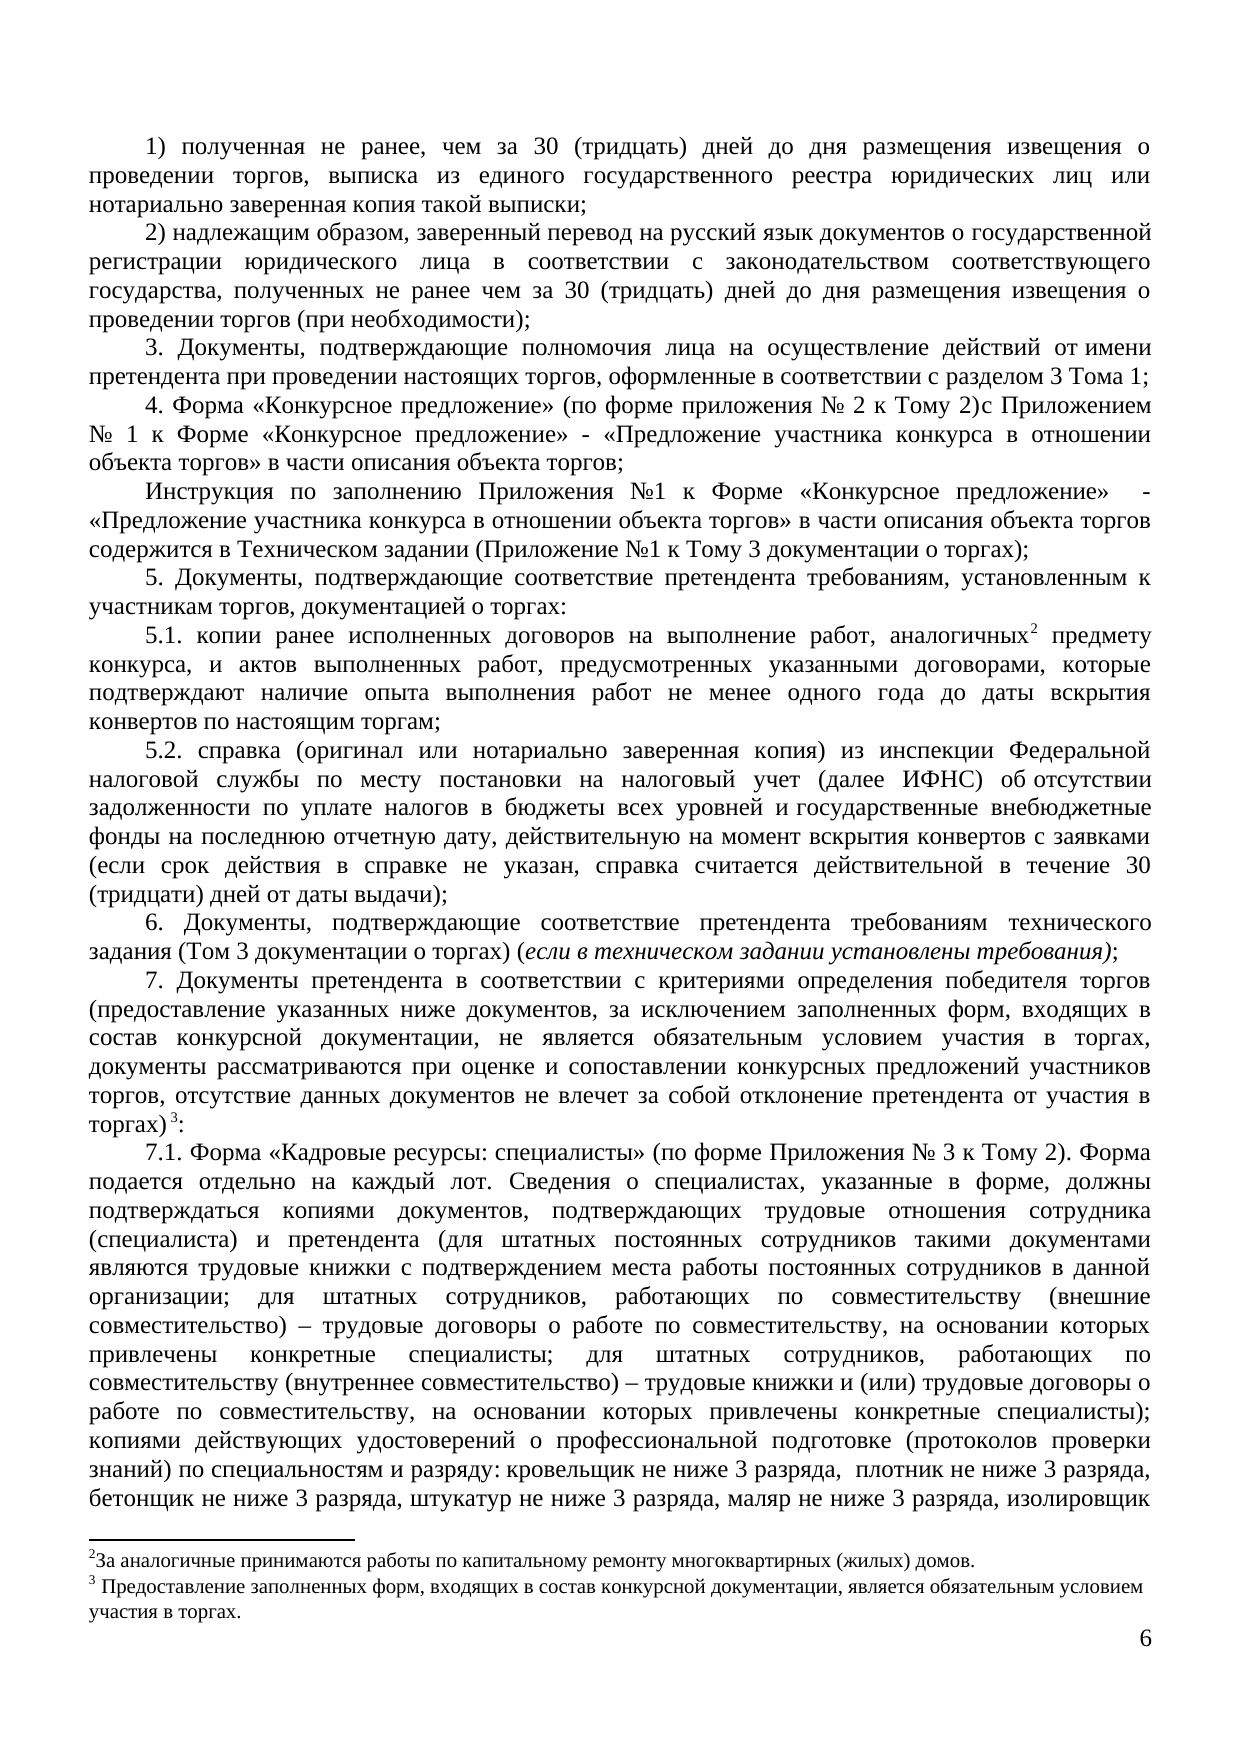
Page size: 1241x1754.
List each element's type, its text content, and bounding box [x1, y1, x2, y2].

text 5.2. справка (оригинал или нотариально заверенная копия) из инспекции Федеральной налоговой службы по месту постановки на налоговый учет (далее ИФНС) об отсутствии задолженности по уплате налогов в бюджеты всех уровней и государственные внебюджетные фонды на последнюю отчетную дату, действительную на момент вскрытия конвертов с заявками (если срок действия в справке не указан, справка считается действительной в течение 30 (тридцати) дней от даты выдачи); [89, 735, 1152, 907]
text 6. Документы, подтверждающие соответствие претендента требованиям технического задания (Том 3 документации о торгах) (если в техническом задании установлены требования); [89, 907, 1152, 965]
text 1) полученная не ранее, чем за 30 (тридцать) дней до дня размещения извещения о проведении торгов, выписка из единого государственного реестра юридических лиц или нотариально заверенная копия такой выписки; [89, 131, 1152, 217]
text 5. Документы, подтверждающие соответствие претендента требованиям, установленным к участникам торгов, документацией о торгах: [89, 562, 1152, 620]
text 7. Документы претендента в соответствии с критериями определения победителя торгов (предоставление указанных ниже документов, за исключением заполненных форм, входящих в состав конкурсной документации, не является обязательным условием участия в торгах, документы рассматриваются при оценке и сопоставлении конкурсных предложений участников торгов, отсутствие данных документов не влечет за собой отклонение претендента от участия в торгах) : [89, 965, 1152, 1137]
text 3. Документы, подтверждающие полномочия лица на осуществление действий от имени претендента при проведении настоящих торгов, оформленные в соответствии с разделом 3 Тома 1; [89, 332, 1152, 390]
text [89, 1137, 1152, 1512]
text Инструкция по заполнению Приложения №1 к Форме «Конкурсное предложение» - «Предложение участника конкурса в отношении объекта торгов» в части описания объекта торгов содержится в Техническом задании (Приложение №1 к Тому 3 документации о торгах); [89, 476, 1152, 562]
text 5.1. копии ранее исполненных договоров на выполнение работ, аналогичных предмету конкурса, и актов выполненных работ, предусмотренных указанными договорами, которые подтверждают наличие опыта выполнения работ не менее одного года до даты вскрытия конвертов по настоящим торгам; [89, 620, 1152, 735]
text 2) надлежащим образом, заверенный перевод на русский язык документов о государственной регистрации юридического лица в соответствии с законодательством соответствующего государства, полученных не ранее чем за 30 (тридцать) дней до дня размещения извещения о проведении торгов (при необходимости); [89, 217, 1152, 332]
text 4. Форма «Конкурсное предложение» (по форме приложения № 2 к Тому 2)с Приложением № 1 к Форме «Конкурсное предложение» - «Предложение участника конкурса в отношении объекта торгов» в части описания объекта торгов; [89, 390, 1152, 476]
